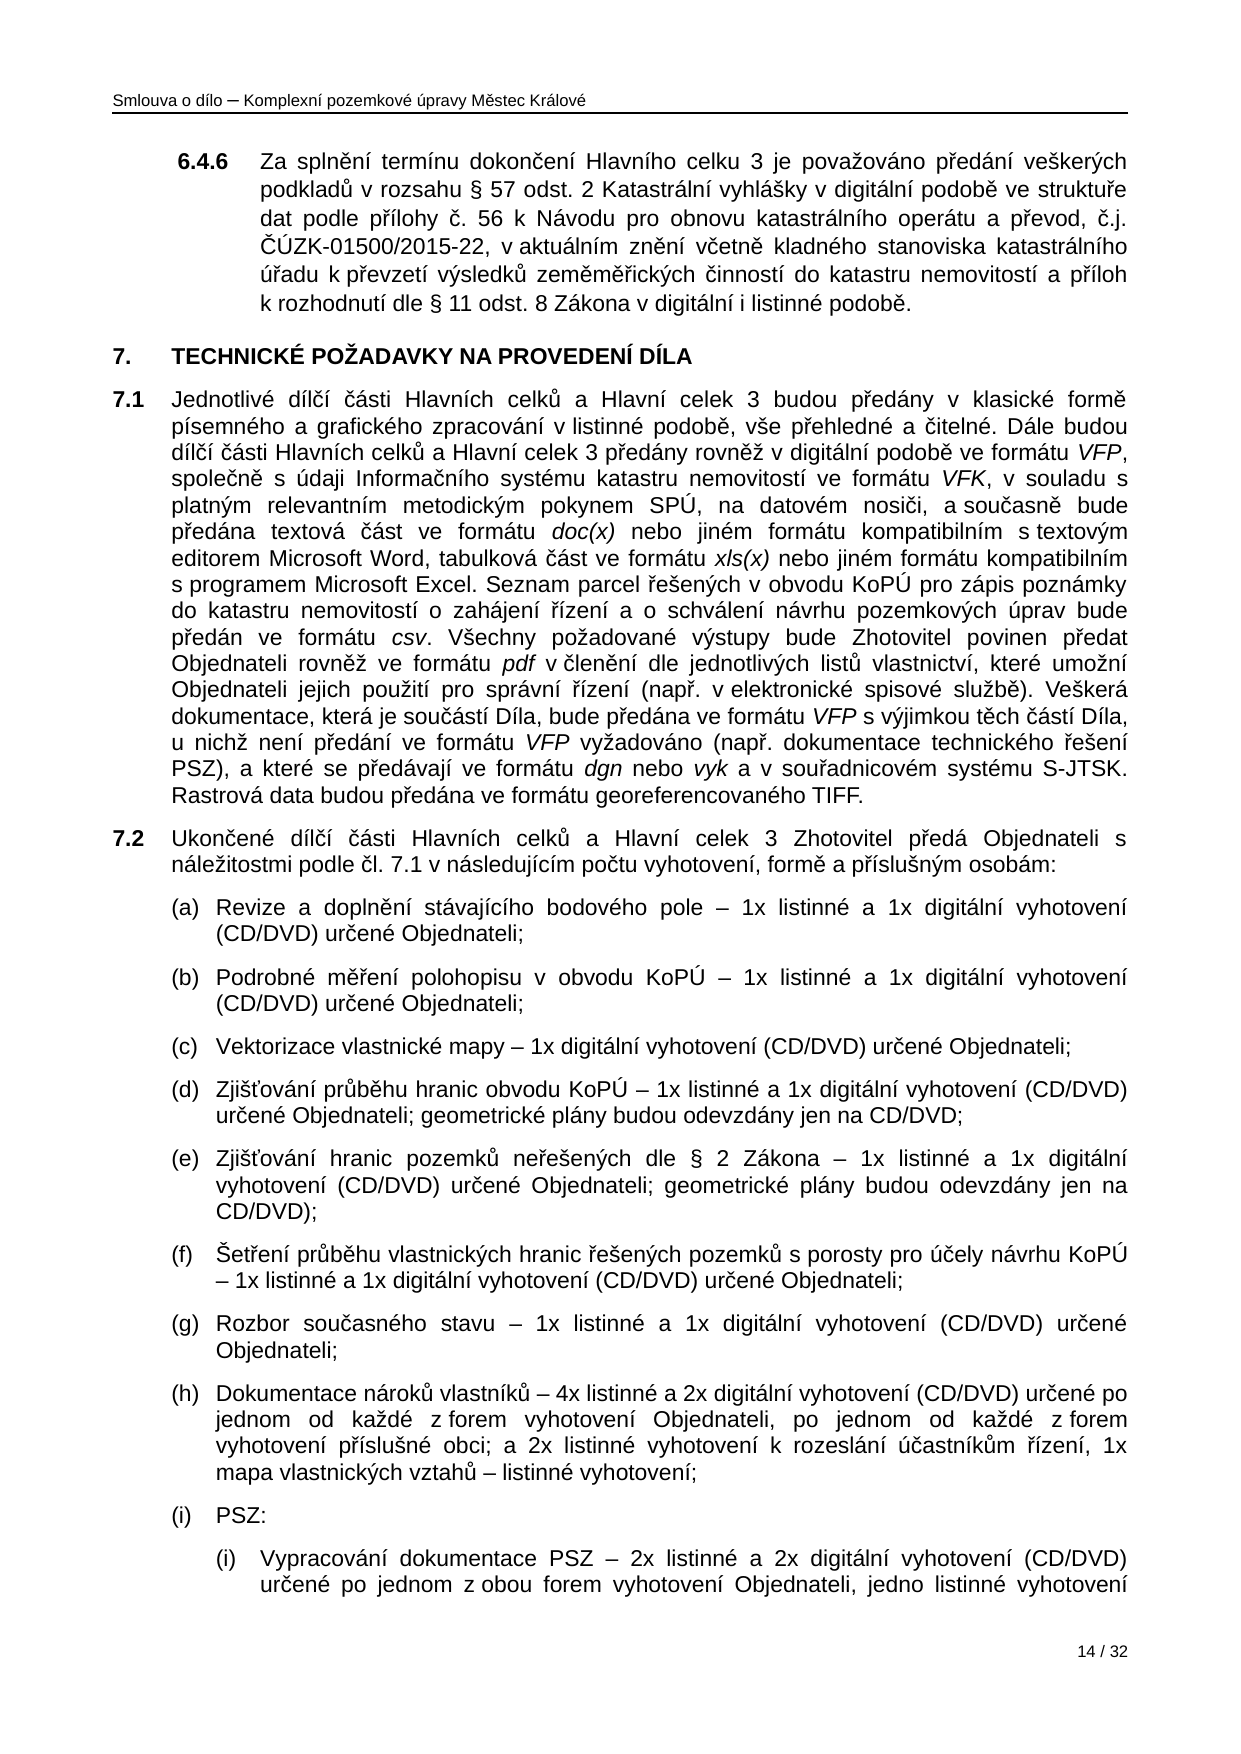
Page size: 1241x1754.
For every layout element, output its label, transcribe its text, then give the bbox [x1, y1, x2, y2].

list Revize a doplnění stávajícího bodového pole – 1x listinné a 1x digitální vyhotovení (CD/DVD) určené Objednateli; [171, 894, 1128, 947]
text Technické požadavky na provedení díla [112, 343, 1128, 370]
list Podrobné měření polohopisu v obvodu KoPÚ – 1x listinné a 1x digitální vyhotovení (CD/DVD) určené Objednateli; [171, 963, 1128, 1016]
list PSZ: [171, 1502, 1128, 1528]
text Za splnění termínu dokončení Hlavního celku 3 je považováno předání veškerých podkladů v rozsahu § 57 odst. 2 Katastrální vyhlášky v digitální podobě ve struktuře dat podle přílohy č. 56 k Návodu pro obnovu katastrálního operátu a převod, č.j. ČÚZK-01500/2015-22, v aktuálním znění včetně kladného stanoviska katastrálního úřadu k převzetí výsledků zeměměřických činností do katastru nemovitostí a příloh k rozhodnutí dle § 11 odst. 8 Zákona v digitální i listinné podobě. [177, 148, 1128, 316]
list Vektorizace vlastnické mapy – 1x digitální vyhotovení (CD/DVD) určené Objednateli; [171, 1033, 1128, 1059]
text Ukončené dílčí části Hlavních celků a Hlavní celek 3 Zhotovitel předá Objednateli s náležitostmi podle čl. 7.1 v následujícím počtu vyhotovení, formě a příslušným osobám: [112, 825, 1128, 877]
text Jednotlivé dílčí části Hlavních celků a Hlavní celek 3 budou předány v klasické formě písemného a grafického zpracování v listinné podobě, vše přehledné a čitelné. Dále budou dílčí části Hlavních celků a Hlavní celek 3 předány rovněž v digitální podobě ve formátu VFP, společně s údaji Informačního systému katastru nemovitostí ve formátu VFK, v souladu s platným relevantním metodickým pokynem SPÚ, na datovém nosiči, a současně bude předána textová část ve formátu doc(x) nebo jiném formátu kompatibilním s textovým editorem Microsoft Word, tabulková část ve formátu xls(x) nebo jiném formátu kompatibilním s programem Microsoft Excel. Seznam parcel řešených v obvodu KoPÚ pro zápis poznámky do katastru nemovitostí o zahájení řízení a o schválení návrhu pozemkových úprav bude předán ve formátu csv. Všechny požadované výstupy bude Zhotovitel povinen předat Objednateli rovněž ve formátu pdf v členění dle jednotlivých listů vlastnictví, které umožní Objednateli jejich použití pro správní řízení (např. v elektronické spisové službě). Veškerá dokumentace, která je součástí Díla, bude předána ve formátu VFP s výjimkou těch částí Díla, u nichž není předání ve formátu VFP vyžadováno (např. dokumentace technického řešení PSZ), a které se předávají ve formátu dgn nebo vyk a v souřadnicovém systému S-JTSK. Rastrová data budou předána ve formátu georeferencovaného TIFF. [112, 386, 1128, 808]
list Zjišťování hranic pozemků neřešených dle § 2 Zákona – 1x listinné a 1x digitální vyhotovení (CD/DVD) určené Objednateli; geometrické plány budou odevzdány jen na CD/DVD); [171, 1145, 1128, 1224]
list Zjišťování průběhu hranic obvodu KoPÚ – 1x listinné a 1x digitální vyhotovení (CD/DVD) určené Objednateli; geometrické plány budou odevzdány jen na CD/DVD; [171, 1076, 1128, 1128]
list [216, 1545, 1128, 1597]
list Dokumentace nároků vlastníků – 4x listinné a 2x digitální vyhotovení (CD/DVD) určené po jednom od každé z forem vyhotovení Objednateli, po jednom od každé z forem vyhotovení příslušné obci; a 2x listinné vyhotovení k rozeslání účastníkům řízení, 1x mapa vlastnických vztahů – listinné vyhotovení; [171, 1380, 1128, 1485]
list Rozbor současného stavu – 1x listinné a 1x digitální vyhotovení (CD/DVD) určené Objednateli; [171, 1310, 1128, 1363]
list Šetření průběhu vlastnických hranic řešených pozemků s porosty pro účely návrhu KoPÚ – 1x listinné a 1x digitální vyhotovení (CD/DVD) určené Objednateli; [171, 1241, 1128, 1294]
